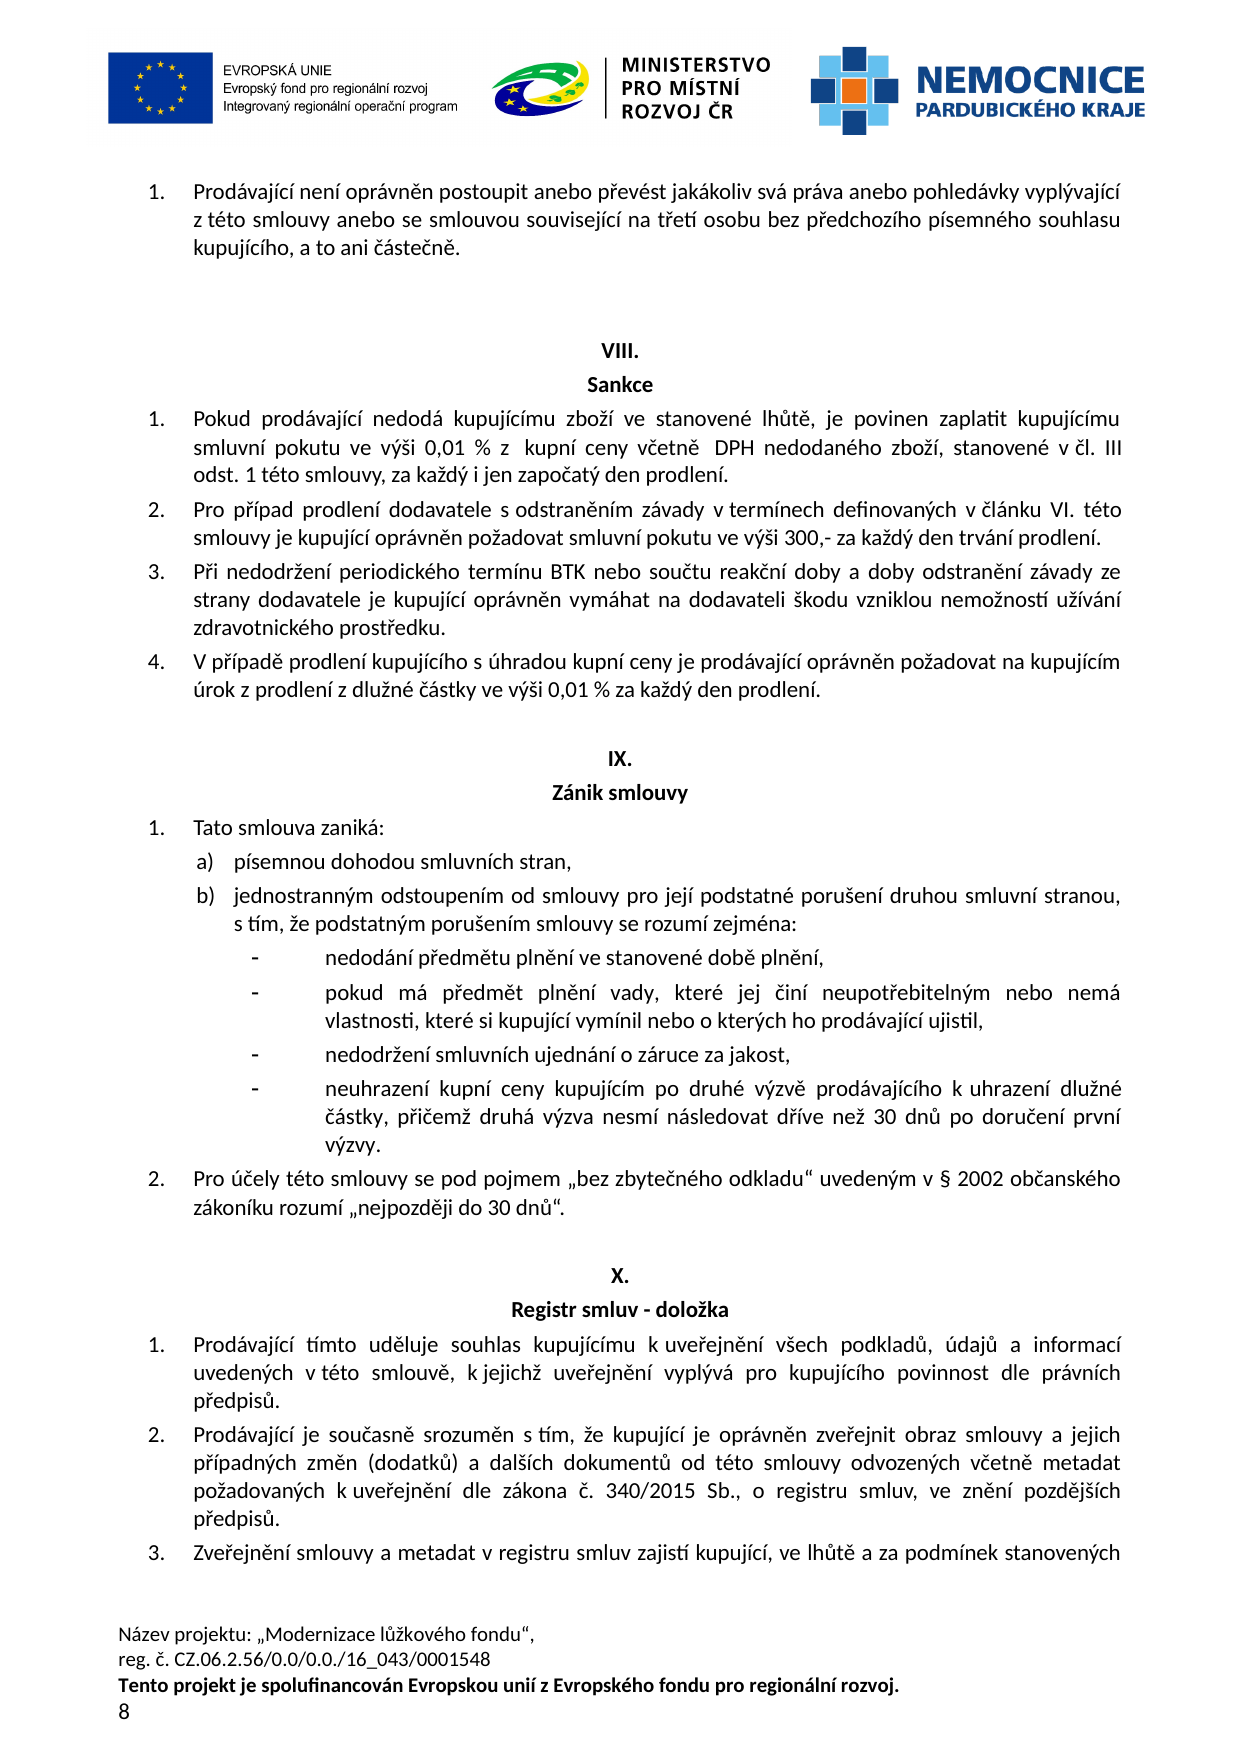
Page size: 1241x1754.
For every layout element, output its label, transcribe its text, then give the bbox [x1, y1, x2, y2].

list neuhrazení kupní ceny kupujícím po druhé výzvě prodávajícího k uhrazení dlužné částky, přičemž druhá výzva nesmí následovat dříve než 30 dnů po doručení první výzvy. [251, 1074, 1122, 1158]
list Pokud prodávající nedodá kupujícímu zboží ve stanovené lhůtě, je povinen zaplatit kupujícímu smluvní pokutu ve výši 0,01 % z kupní ceny včetně DPH nedodaného zboží, stanovené v čl. III odst. 1 této smlouvy, za každý i jen započatý den prodlení. [148, 404, 1122, 489]
picture [86, 28, 793, 147]
list Při nedodržení periodického termínu BTK nebo součtu reakční doby a doby odstranění závady ze strany dodavatele je kupující oprávněn vymáhat na dodavateli škodu vzniklou nemožností užívání zdravotnického prostředku. [148, 557, 1122, 641]
text Registr smluv - doložka [118, 1295, 1122, 1323]
list Pro účely této smlouvy se pod pojmem „bez zbytečného odkladu“ uvedeným v § 2002 občanského zákoníku rozumí „nejpozději do 30 dnů“. [148, 1164, 1122, 1221]
list pokud má předmět plnění vady, které jej činí neupotřebitelným nebo nemá vlastnosti, které si kupující vymínil nebo o kterých ho prodávající ujistil, [251, 978, 1122, 1034]
list písemnou dohodou smluvních stran, [196, 847, 1122, 875]
list Prodávající není oprávněn postoupit anebo převést jakákoliv svá práva anebo pohledávky vyplývající z této smlouvy anebo se smlouvou související na třetí osobu bez předchozího písemného souhlasu kupujícího, a to ani částečně. [148, 177, 1122, 261]
list nedodržení smluvních ujednání o záruce za jakost, [251, 1040, 1122, 1068]
text X. [118, 1261, 1122, 1289]
text Zánik smlouvy [118, 778, 1122, 806]
list nedodání předmětu plnění ve stanovené době plnění, [251, 943, 1122, 971]
list Prodávající je současně srozuměn s tím, že kupující je oprávněn zveřejnit obraz smlouvy a jejich případných změn (dodatků) a dalších dokumentů od této smlouvy odvozených včetně metadat požadovaných k uveřejnění dle zákona č. 340/2015 Sb., o registru smluv, ve znění pozdějších předpisů. [148, 1420, 1122, 1532]
text Sankce [118, 370, 1122, 398]
list jednostranným odstoupením od smlouvy pro její podstatné porušení druhou smluvní stranou, s tím, že podstatným porušením smlouvy se rozumí zejména: [196, 881, 1122, 937]
list Tato smlouva zaniká: [148, 813, 1122, 841]
picture [809, 46, 1145, 136]
text IX. [118, 744, 1122, 772]
list V případě prodlení kupujícího s úhradou kupní ceny je prodávající oprávněn požadovat na kupujícím úrok z prodlení z dlužné částky ve výši 0,01 % za každý den prodlení. [148, 647, 1122, 703]
list Pro případ prodlení dodavatele s odstraněním závady v termínech definovaných v článku VI. této smlouvy je kupující oprávněn požadovat smluvní pokutu ve výši 300,- za každý den trvání prodlení. [148, 495, 1122, 551]
list Prodávající tímto uděluje souhlas kupujícímu k uveřejnění všech podkladů, údajů a informací uvedených v této smlouvě, k jejichž uveřejnění vyplývá pro kupujícího povinnost dle právních předpisů. [148, 1330, 1122, 1414]
text VIII. [118, 336, 1122, 364]
